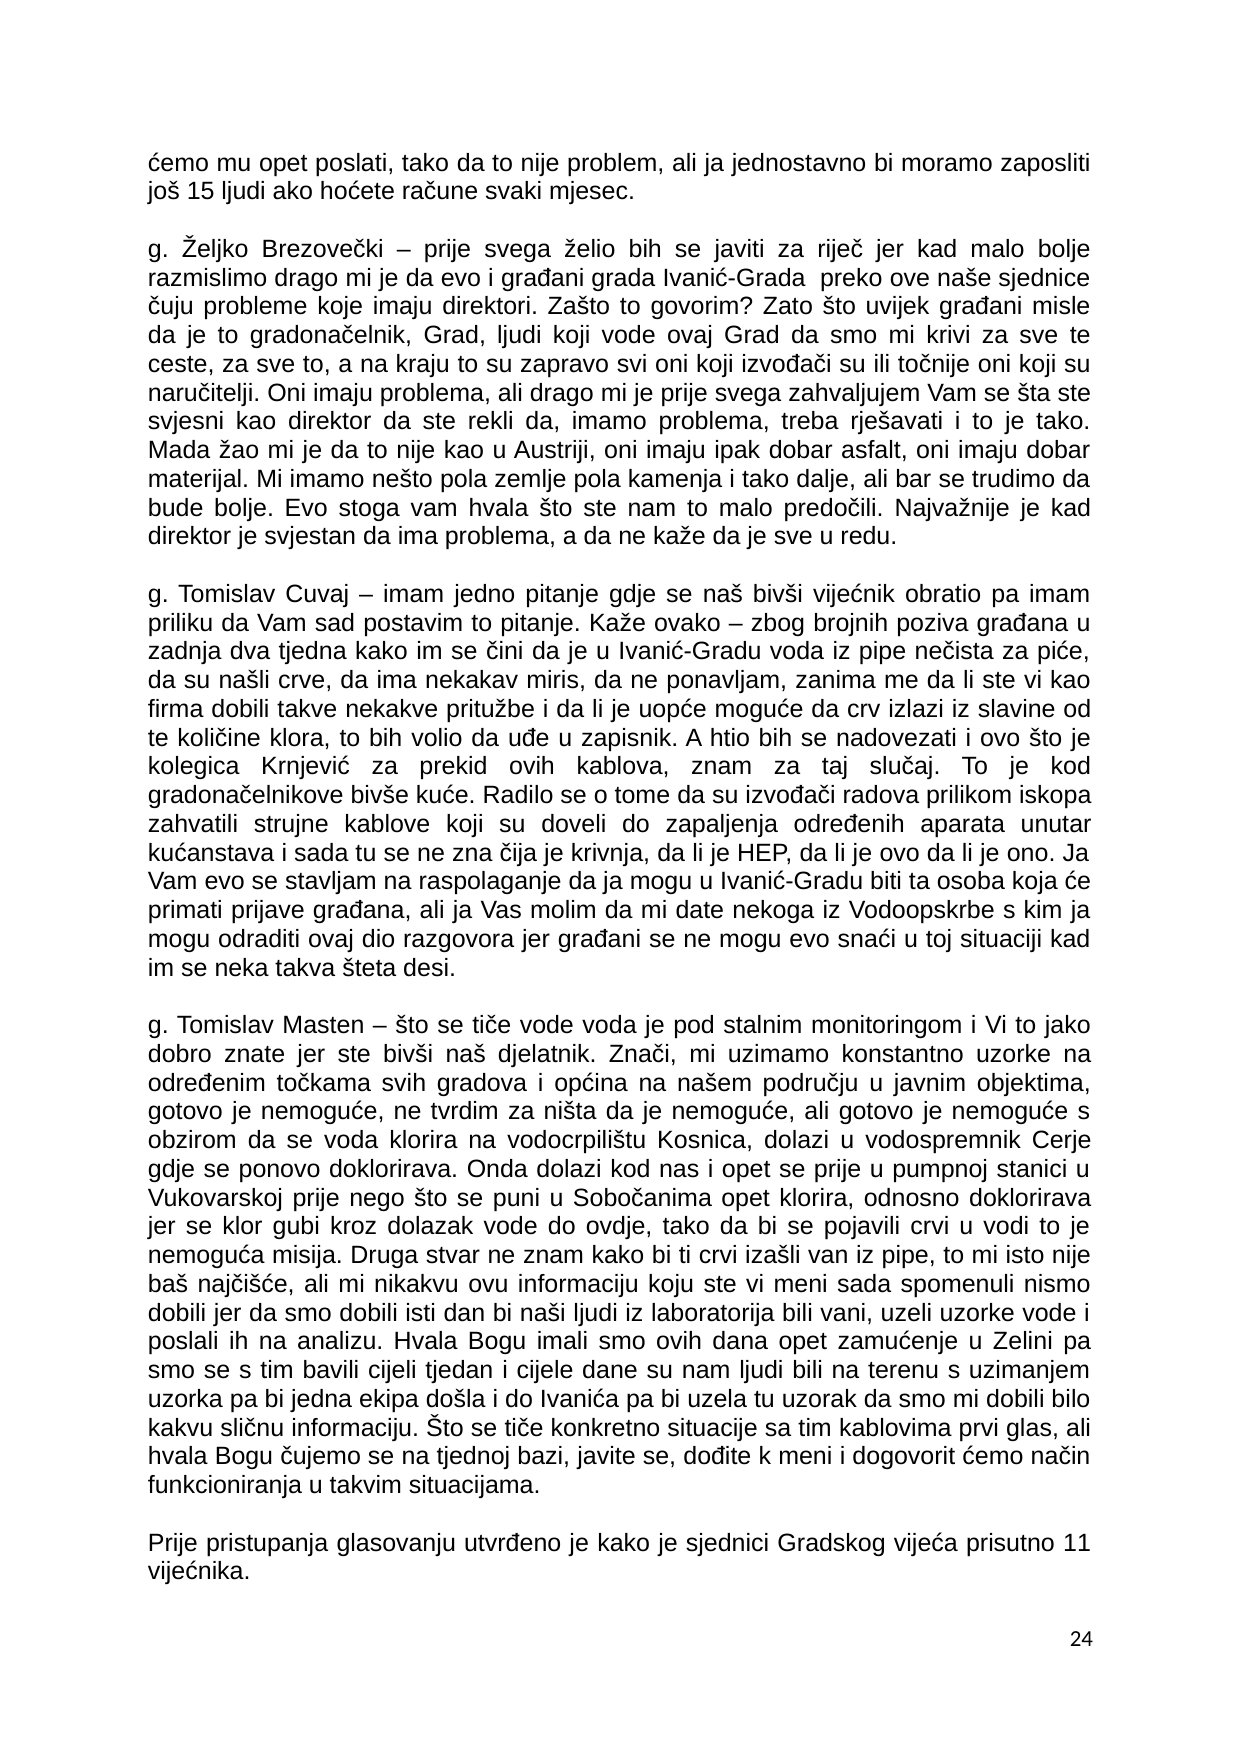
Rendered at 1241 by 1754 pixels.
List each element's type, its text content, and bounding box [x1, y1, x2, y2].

text g. Tomislav Masten – što se tiče vode voda je pod stalnim monitoringom i Vi to jako dobro znate jer ste bivši naš djelatnik. Znači, mi uzimamo konstantno uzorke na određenim točkama svih gradova i općina na našem području u javnim objektima, gotovo je nemoguće, ne tvrdim za ništa da je nemoguće, ali gotovo je nemoguće s obzirom da se voda klorira na vodocrpilištu Kosnica, dolazi u vodospremnik Cerje gdje se ponovo doklorirava. Onda dolazi kod nas i opet se prije u pumpnoj stanici u Vukovarskoj prije nego što se puni u Sobočanima opet klorira, odnosno doklorirava jer se klor gubi kroz dolazak vode do ovdje, tako da bi se pojavili crvi u vodi to je nemoguća misija. Druga stvar ne znam kako bi ti crvi izašli van iz pipe, to mi isto nije baš najčišće, ali mi nikakvu ovu informaciju koju ste vi meni sada spomenuli nismo dobili jer da smo dobili isti dan bi naši ljudi iz laboratorija bili vani, uzeli uzorke vode i poslali ih na analizu. Hvala Bogu imali smo ovih dana opet zamućenje u Zelini pa smo se s tim bavili cijeli tjedan i cijele dane su nam ljudi bili na terenu s uzimanjem uzorka pa bi jedna ekipa došla i do Ivanića pa bi uzela tu uzorak da smo mi dobili bilo kakvu sličnu informaciju. Što se tiče konkretno situacije sa tim kablovima prvi glas, ali hvala Bogu čujemo se na tjednoj bazi, javite se, dođite k meni i dogovorit ćemo način funkcioniranja u takvim situacijama. [148, 1010, 1093, 1499]
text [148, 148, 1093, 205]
text Prije pristupanja glasovanju utvrđeno je kako je sjednici Gradskog vijeća prisutno 11 vijećnika. [148, 1528, 1093, 1585]
text g. Željko Brezovečki – prije svega želio bih se javiti za riječ jer kad malo bolje razmislimo drago mi je da evo i građani grada Ivanić-Grada preko ove naše sjednice čuju probleme koje imaju direktori. Zašto to govorim? Zato što uvijek građani misle da je to gradonačelnik, Grad, ljudi koji vode ovaj Grad da smo mi krivi za sve te ceste, za sve to, a na kraju to su zapravo svi oni koji izvođači su ili točnije oni koji su naručitelji. Oni imaju problema, ali drago mi je prije svega zahvaljujem Vam se šta ste svjesni kao direktor da ste rekli da, imamo problema, treba rješavati i to je tako. Mada žao mi je da to nije kao u Austriji, oni imaju ipak dobar asfalt, oni imaju dobar materijal. Mi imamo nešto pola zemlje pola kamenja i tako dalje, ali bar se trudimo da bude bolje. Evo stoga vam hvala što ste nam to malo predočili. Najvažnije je kad direktor je svjestan da ima problema, a da ne kaže da je sve u redu. [148, 234, 1093, 550]
text g. Tomislav Cuvaj – imam jedno pitanje gdje se naš bivši vijećnik obratio pa imam priliku da Vam sad postavim to pitanje. Kaže ovako – zbog brojnih poziva građana u zadnja dva tjedna kako im se čini da je u Ivanić-Gradu voda iz pipe nečista za piće, da su našli crve, da ima nekakav miris, da ne ponavljam, zanima me da li ste vi kao firma dobili takve nekakve pritužbe i da li je uopće moguće da crv izlazi iz slavine od te količine klora, to bih volio da uđe u zapisnik. A htio bih se nadovezati i ovo što je kolegica Krnjević za prekid ovih kablova, znam za taj slučaj. To je kod gradonačelnikove bivše kuće. Radilo se o tome da su izvođači radova prilikom iskopa zahvatili strujne kablove koji su doveli do zapaljenja određenih aparata unutar kućanstava i sada tu se ne zna čija je krivnja, da li je HEP, da li je ovo da li je ono. Ja Vam evo se stavljam na raspolaganje da ja mogu u Ivanić-Gradu biti ta osoba koja će primati prijave građana, ali ja Vas molim da mi date nekoga iz Vodoopskrbe s kim ja mogu odraditi ovaj dio razgovora jer građani se ne mogu evo snaći u toj situaciji kad im se neka takva šteta desi. [148, 579, 1093, 981]
